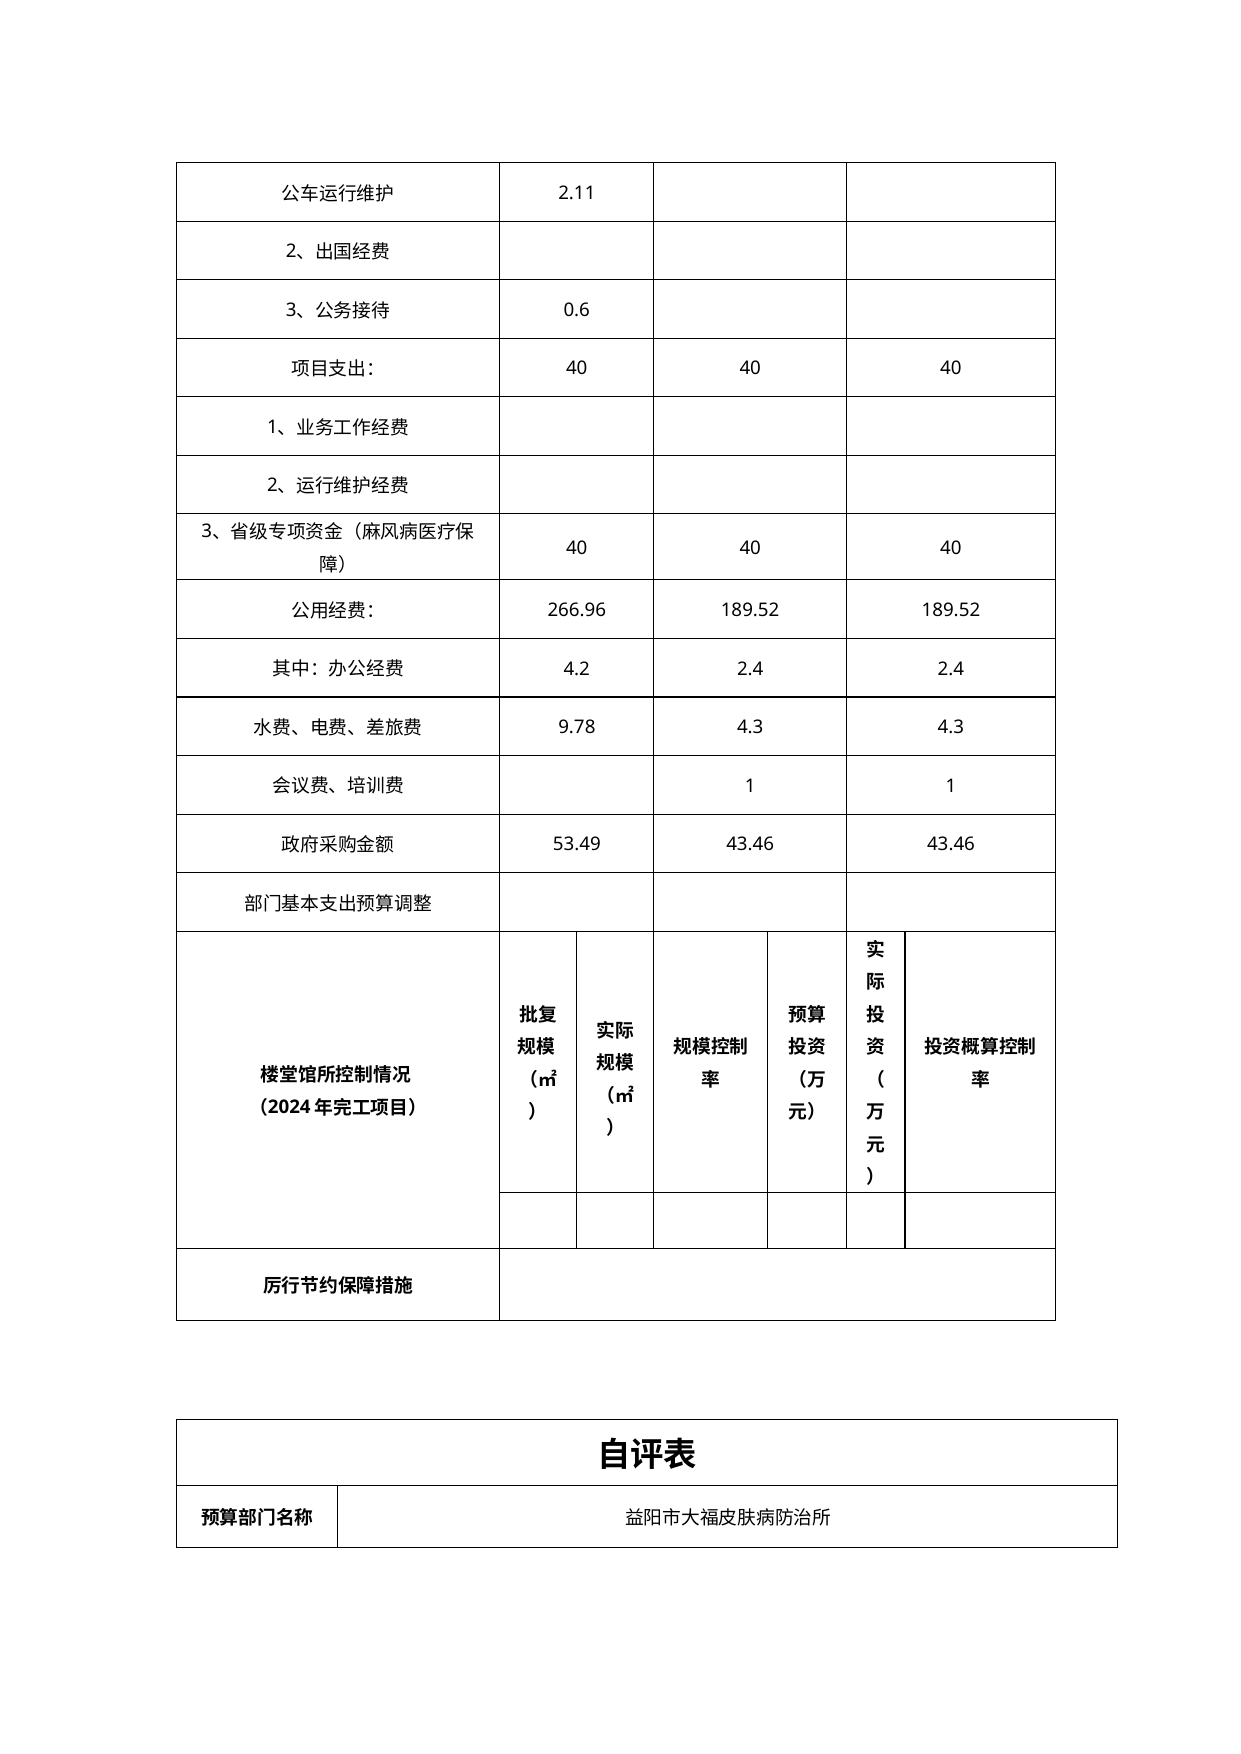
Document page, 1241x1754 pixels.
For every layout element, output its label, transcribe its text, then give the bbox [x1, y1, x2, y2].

table_cell 规模控制率 [654, 932, 767, 1192]
table_cell 1、业务工作经费 [177, 397, 499, 455]
table_cell [500, 1249, 1055, 1320]
table_cell 水费、电费、差旅费 [177, 698, 499, 755]
table_cell [906, 1193, 1055, 1248]
table_cell 266.96 [500, 580, 653, 638]
table_cell 实际投资 （万元） [847, 932, 904, 1192]
table_cell [847, 873, 1055, 931]
table_cell 40 [654, 339, 846, 396]
table_cell 2.4 [654, 639, 846, 696]
table_cell 43.46 [847, 815, 1055, 872]
table_cell [577, 1193, 653, 1248]
table_cell [654, 397, 846, 455]
table_cell 其中：办公经费 [177, 639, 499, 696]
table_cell 厉行节约保障措施 [177, 1249, 499, 1320]
table_cell 40 [847, 514, 1055, 579]
table_cell 53.49 [500, 815, 653, 872]
table_cell 2、出国经费 [177, 222, 499, 279]
table_cell [500, 222, 653, 279]
table_cell 0.6 [500, 280, 653, 338]
table_cell 40 [500, 339, 653, 396]
table_cell [500, 397, 653, 455]
table_cell 益阳市大福皮肤病防治所 [338, 1486, 1117, 1547]
table_cell 4.3 [847, 698, 1055, 755]
table_cell 投资概算控制率 [906, 932, 1055, 1192]
table_cell [847, 280, 1055, 338]
table_cell 公用经费： [177, 580, 499, 638]
table_cell 3、公务接待 [177, 280, 499, 338]
table_cell 预算投资 （万元） [768, 932, 846, 1192]
table_cell 43.46 [654, 815, 846, 872]
table_cell 会议费、培训费 [177, 756, 499, 813]
table_cell 189.52 [847, 580, 1055, 638]
table_cell 4.3 [654, 698, 846, 755]
table_cell 实际规模 （㎡） [577, 932, 653, 1192]
table_header 自评表 [177, 1420, 1117, 1485]
table_cell 3、省级专项资金（麻风病医疗保障） [177, 514, 499, 579]
table_cell [654, 873, 846, 931]
table_cell 40 [847, 339, 1055, 396]
table_cell [847, 222, 1055, 279]
table_cell [847, 163, 1055, 221]
table_cell [847, 1193, 904, 1248]
table_cell [847, 456, 1055, 513]
table_cell [654, 280, 846, 338]
table_cell 政府采购金额 [177, 815, 499, 872]
table_cell [500, 756, 653, 813]
table_cell 1 [847, 756, 1055, 813]
table_cell [500, 456, 653, 513]
table_cell [654, 1193, 767, 1248]
table_cell 部门基本支出预算调整 [177, 873, 499, 931]
table_cell 4.2 [500, 639, 653, 696]
table_cell [654, 222, 846, 279]
table_cell 40 [654, 514, 846, 579]
table_cell 9.78 [500, 698, 653, 755]
table_cell [768, 1193, 846, 1248]
table_cell 1 [654, 756, 846, 813]
table_cell 预算部门名称 [177, 1486, 337, 1547]
table_cell 批复规模 （㎡） [500, 932, 576, 1192]
table_cell 40 [500, 514, 653, 579]
table_cell 2、运行维护经费 [177, 456, 499, 513]
table_cell [500, 1193, 576, 1248]
table_cell 楼堂馆所控制情况 （2024年完工项目） [177, 932, 499, 1248]
table_cell [654, 456, 846, 513]
table_cell [500, 873, 653, 931]
table_cell 2.4 [847, 639, 1055, 696]
table_cell 公车运行维护 [177, 163, 499, 221]
table_cell [847, 397, 1055, 455]
table_cell 189.52 [654, 580, 846, 638]
table_cell 项目支出： [177, 339, 499, 396]
table_cell 2.11 [500, 163, 653, 221]
table_cell [654, 163, 846, 221]
